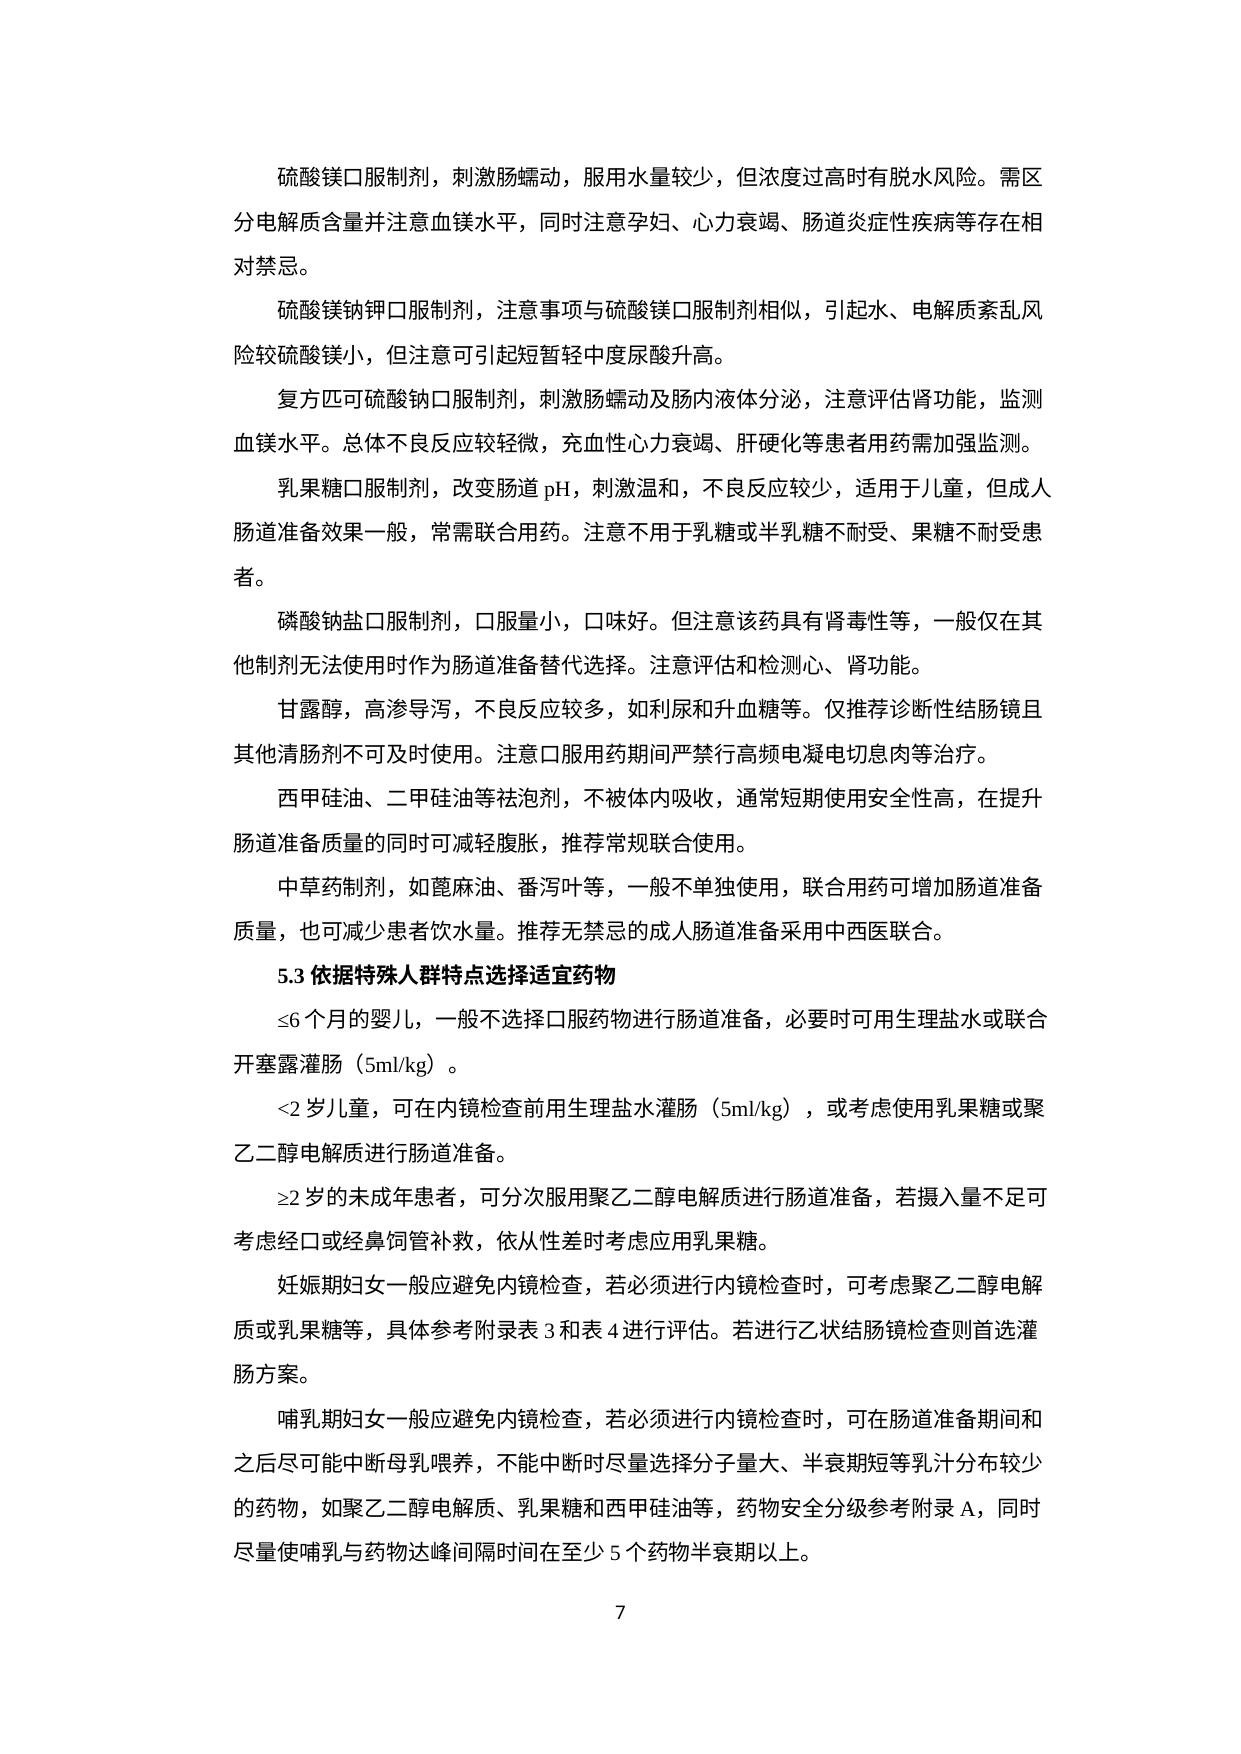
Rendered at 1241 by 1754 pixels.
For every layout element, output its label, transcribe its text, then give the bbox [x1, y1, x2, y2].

text 磷酸钠盐口服制剂，口服量小，口味好。但注意该药具有肾毒性等，一般仅在其他制剂无法使用时作为肠道准备替代选择。注意评估和检测心、肾功能。 [233, 603, 1053, 680]
text 复方匹可硫酸钠口服制剂，刺激肠蠕动及肠内液体分泌，注意评估肾功能，监测血镁水平。总体不良反应较轻微，充血性心力衰竭、肝硬化等患者用药需加强监测。 [233, 382, 1053, 458]
text 硫酸镁钠钾口服制剂，注意事项与硫酸镁口服制剂相似，引起水、电解质紊乱风险较硫酸镁小，但注意可引起短暂轻中度尿酸升高。 [233, 293, 1053, 370]
text ≥2岁的未成年患者，可分次服用聚乙二醇电解质进行肠道准备，若摄入量不足可考虑经口或经鼻饲管补救，依从性差时考虑应用乳果糖。 [233, 1179, 1053, 1256]
text 硫酸镁口服制剂，刺激肠蠕动，服用水量较少，但浓度过高时有脱水风险。需区分电解质含量并注意血镁水平，同时注意孕妇、心力衰竭、肠道炎症性疾病等存在相对禁忌。 [233, 160, 1053, 281]
text 5.3 依据特殊人群特点选择适宜药物 [233, 958, 1053, 990]
text 哺乳期妇女一般应避免内镜检查，若必须进行内镜检查时，可在肠道准备期间和之后尽可能中断母乳喂养，不能中断时尽量选择分子量大、半衰期短等乳汁分布较少的药物，如聚乙二醇电解质、乳果糖和西甲硅油等，药物安全分级参考附录A，同时尽量使哺乳与药物达峰间隔时间在至少5个药物半衰期以上。 [233, 1401, 1053, 1567]
text 甘露醇，高渗导泻，不良反应较多，如利尿和升血糖等。仅推荐诊断性结肠镜且其他清肠剂不可及时使用。注意口服用药期间严禁行高频电凝电切息肉等治疗。 [233, 692, 1053, 769]
text 妊娠期妇女一般应避免内镜检查，若必须进行内镜检查时，可考虑聚乙二醇电解质或乳果糖等，具体参考附录表3和表4进行评估。若进行乙状结肠镜检查则首选灌肠方案。 [233, 1268, 1053, 1389]
text 中草药制剂，如蓖麻油、番泻叶等，一般不单独使用，联合用药可增加肠道准备质量，也可减少患者饮水量。推荐无禁忌的成人肠道准备采用中西医联合。 [233, 869, 1053, 946]
text ≤6个月的婴儿，一般不选择口服药物进行肠道准备，必要时可用生理盐水或联合开塞露灌肠（5ml/kg）。 [233, 1002, 1053, 1079]
text <2岁儿童，可在内镜检查前用生理盐水灌肠（5ml/kg），或考虑使用乳果糖或聚乙二醇电解质进行肠道准备。 [233, 1091, 1053, 1168]
text 乳果糖口服制剂，改变肠道pH，刺激温和，不良反应较少，适用于儿童，但成人肠道准备效果一般，常需联合用药。注意不用于乳糖或半乳糖不耐受、果糖不耐受患者。 [233, 470, 1053, 592]
text 西甲硅油、二甲硅油等祛泡剂，不被体内吸收，通常短期使用安全性高，在提升肠道准备质量的同时可减轻腹胀，推荐常规联合使用。 [233, 781, 1053, 858]
